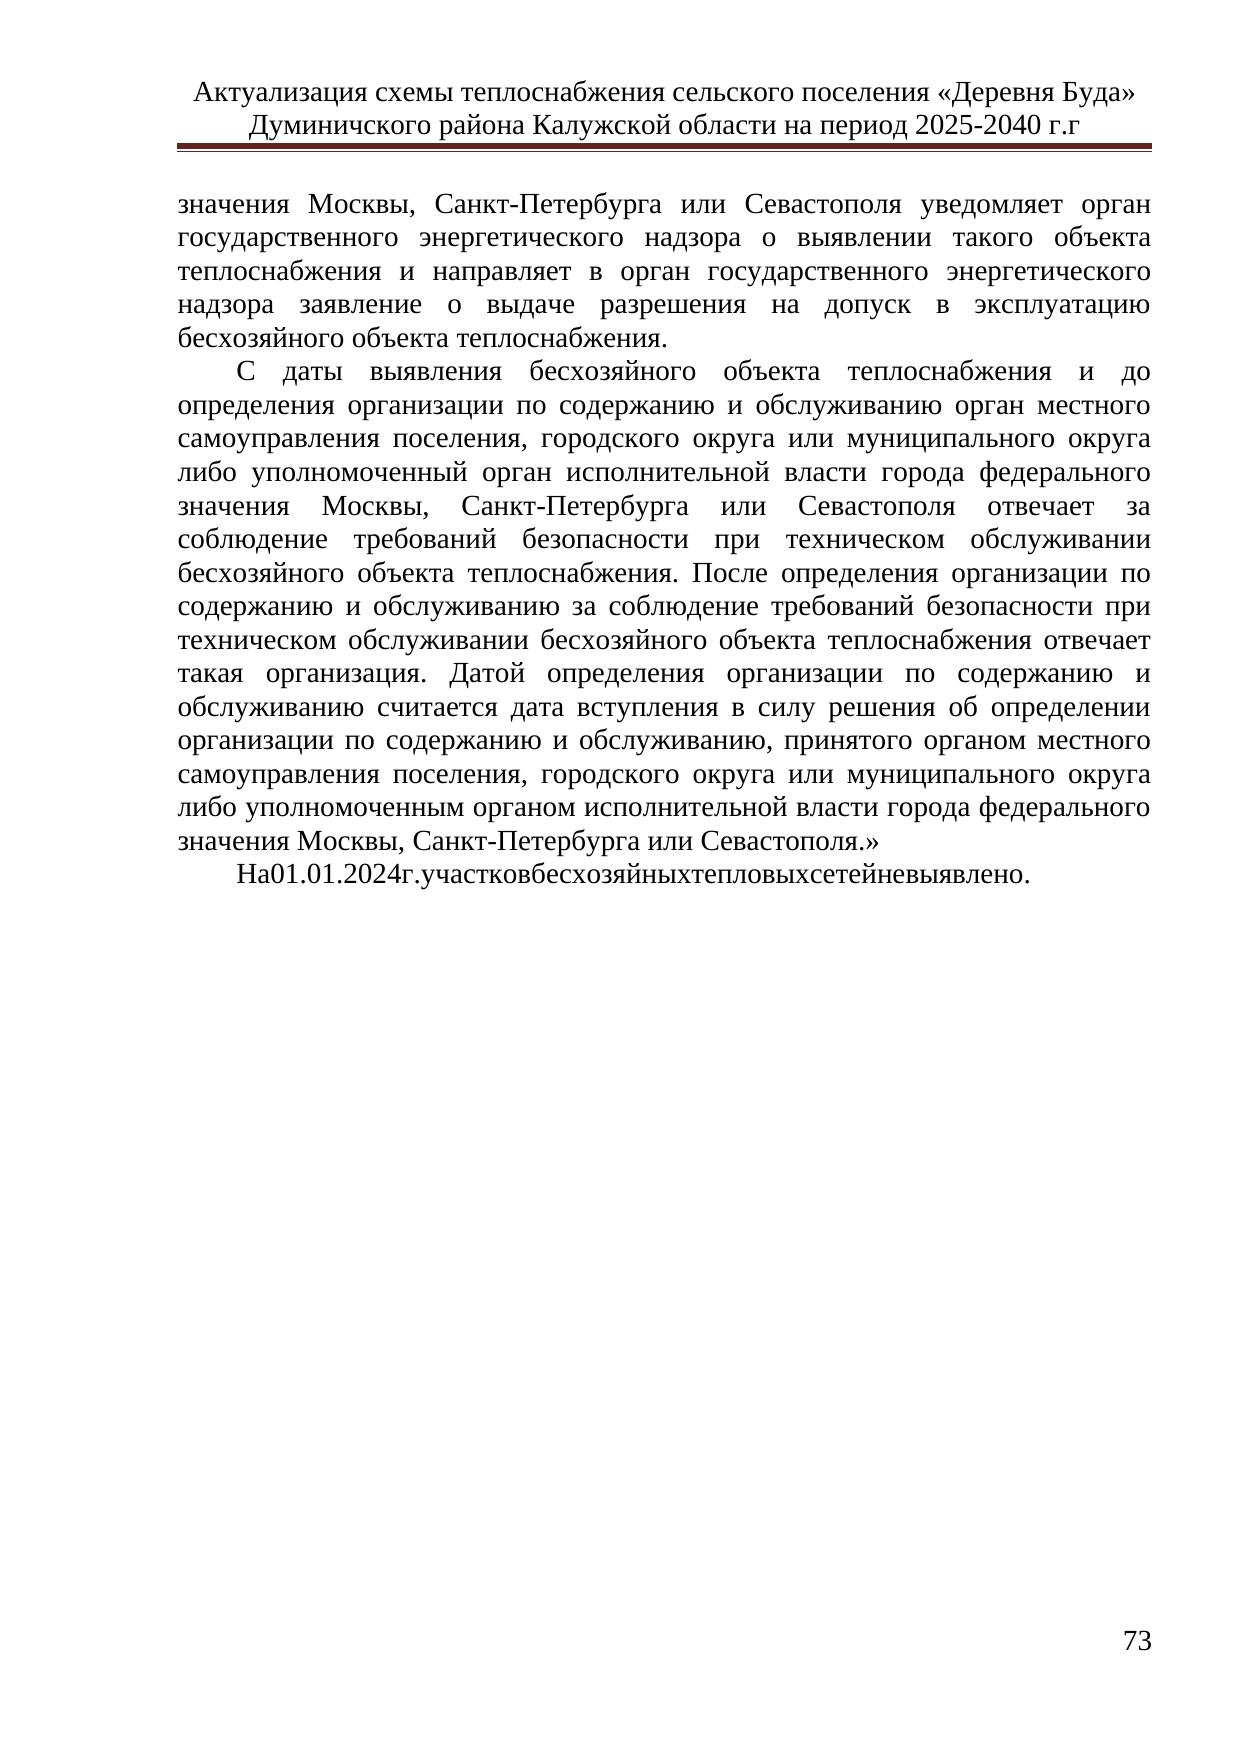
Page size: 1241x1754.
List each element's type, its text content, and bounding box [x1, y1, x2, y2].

text С даты выявления бесхозяйного объекта теплоснабжения и до определения организации по содержанию и обслуживанию орган местного самоуправления поселения, городского округа или муниципального округа либо уполномоченный орган исполнительной власти города федерального значения Москвы, Санкт-Петербурга или Севастополя отвечает за соблюдение требований безопасности при техническом обслуживании бесхозяйного объекта теплоснабжения. После определения организации по содержанию и обслуживанию за соблюдение требований безопасности при техническом обслуживании бесхозяйного объекта теплоснабжения отвечает такая организация. Датой определения организации по содержанию и обслуживанию считается дата вступления в силу решения об определении организации по содержанию и обслуживанию, принятого органом местного самоуправления поселения, городского округа или муниципального округа либо уполномоченным органом исполнительной власти города федерального значения Москвы, Санкт-Петербурга или Севастополя.» [177, 353, 1152, 857]
text На01.01.2024г.участковбесхозяйныхтепловыхсетейневыявлено. [177, 857, 1152, 890]
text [177, 186, 1152, 353]
